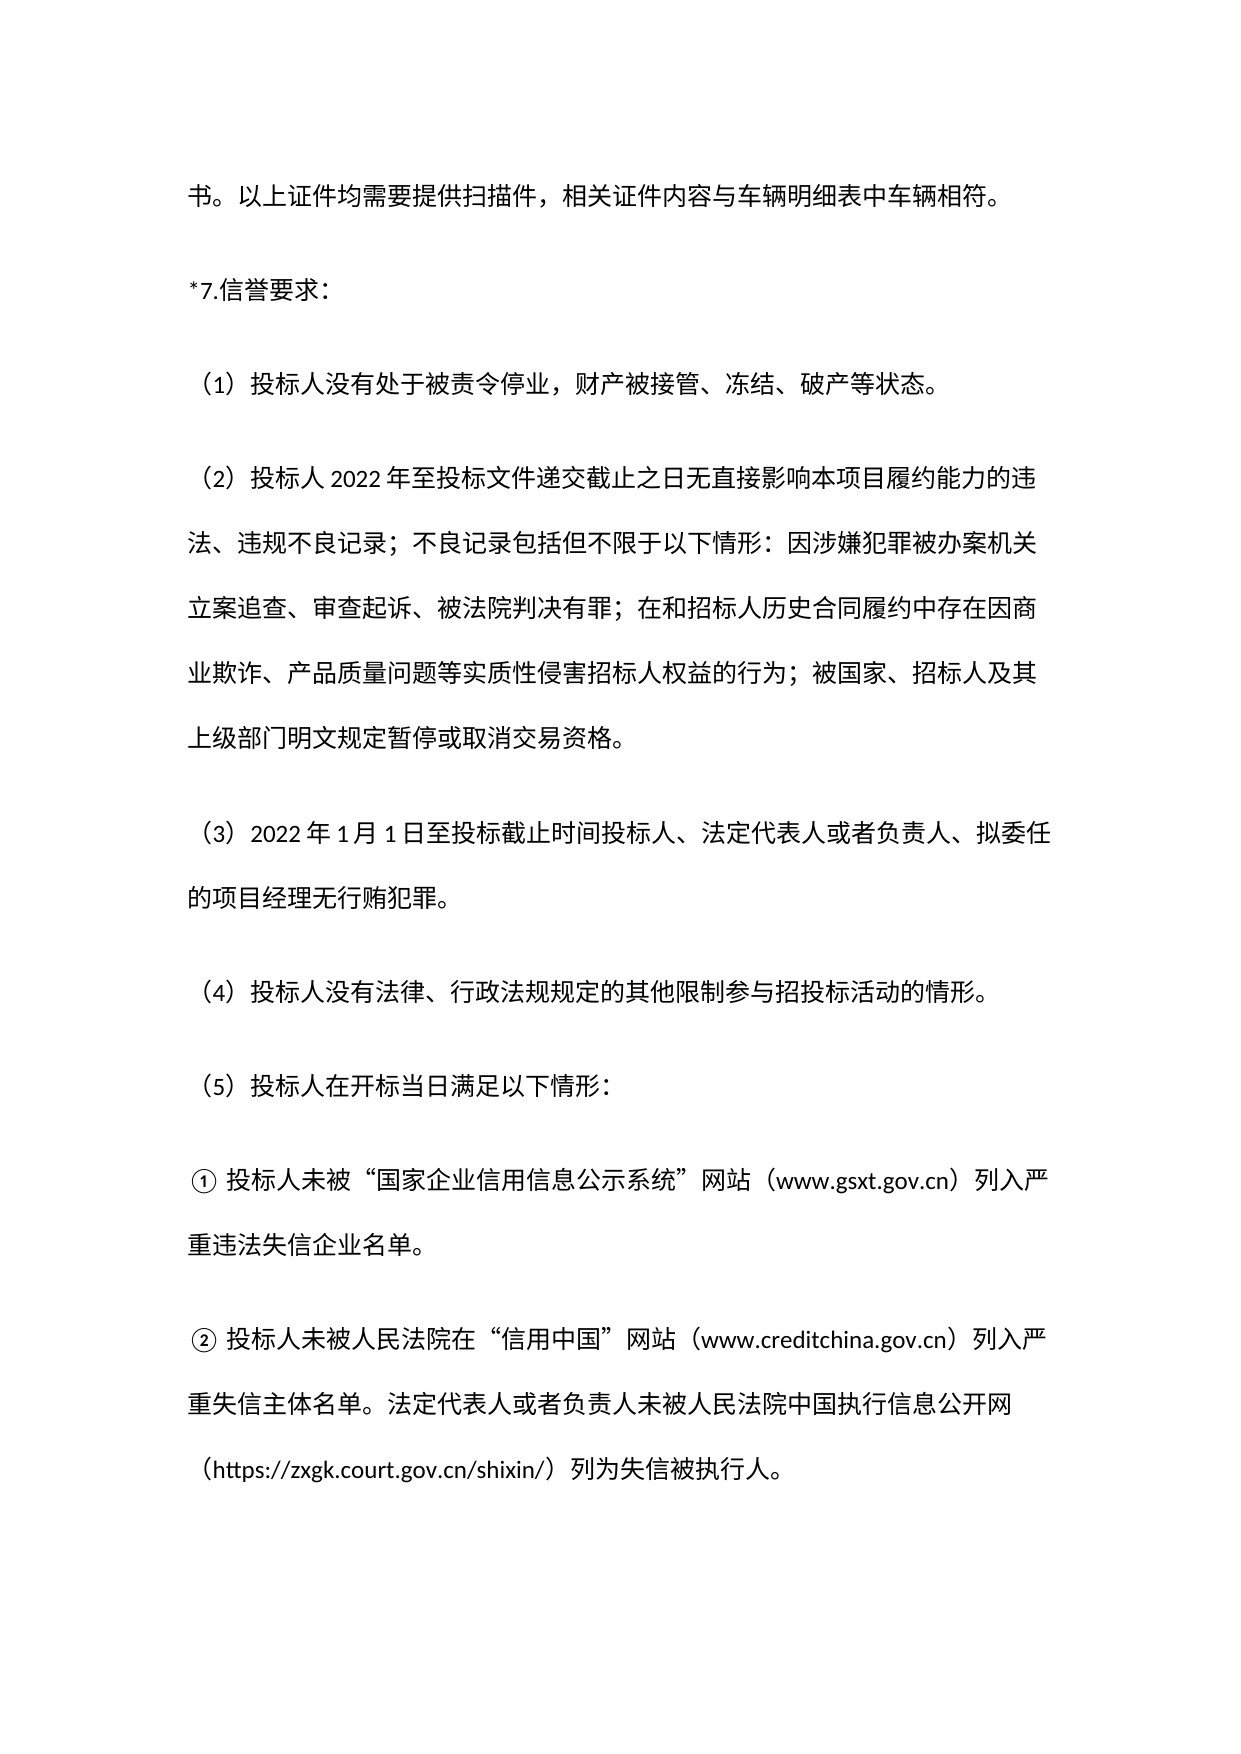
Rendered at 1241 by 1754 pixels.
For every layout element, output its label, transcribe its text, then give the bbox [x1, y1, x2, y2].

text （2）投标人2022年至投标文件递交截止之日无直接影响本项目履约能力的违法、违规不良记录；不良记录包括但不限于以下情形：因涉嫌犯罪被办案机关立案追查、审查起诉、被法院判决有罪；在和招标人历史合同履约中存在因商业欺诈、产品质量问题等实质性侵害招标人权益的行为；被国家、招标人及其上级部门明文规定暂停或取消交易资格。 [187, 444, 1053, 769]
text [187, 162, 1053, 227]
text *7.信誉要求： [187, 256, 1053, 321]
text （5）投标人在开标当日满足以下情形： [187, 1052, 1053, 1117]
text ①投标人未被“国家企业信用信息公示系统”网站（www.gsxt.gov.cn）列入严重违法失信企业名单。 [187, 1146, 1053, 1276]
text （4）投标人没有法律、行政法规规定的其他限制参与招投标活动的情形。 [187, 958, 1053, 1023]
text ②投标人未被人民法院在“信用中国”网站（www.creditchina.gov.cn）列入严重失信主体名单。法定代表人或者负责人未被人民法院中国执行信息公开网（https://zxgk.court.gov.cn/shixin/）列为失信被执行人。 [187, 1305, 1053, 1500]
text （1）投标人没有处于被责令停业，财产被接管、冻结、破产等状态。 [187, 350, 1053, 415]
text （3）2022年1月1日至投标截止时间投标人、法定代表人或者负责人、拟委任的项目经理无行贿犯罪。 [187, 799, 1053, 929]
